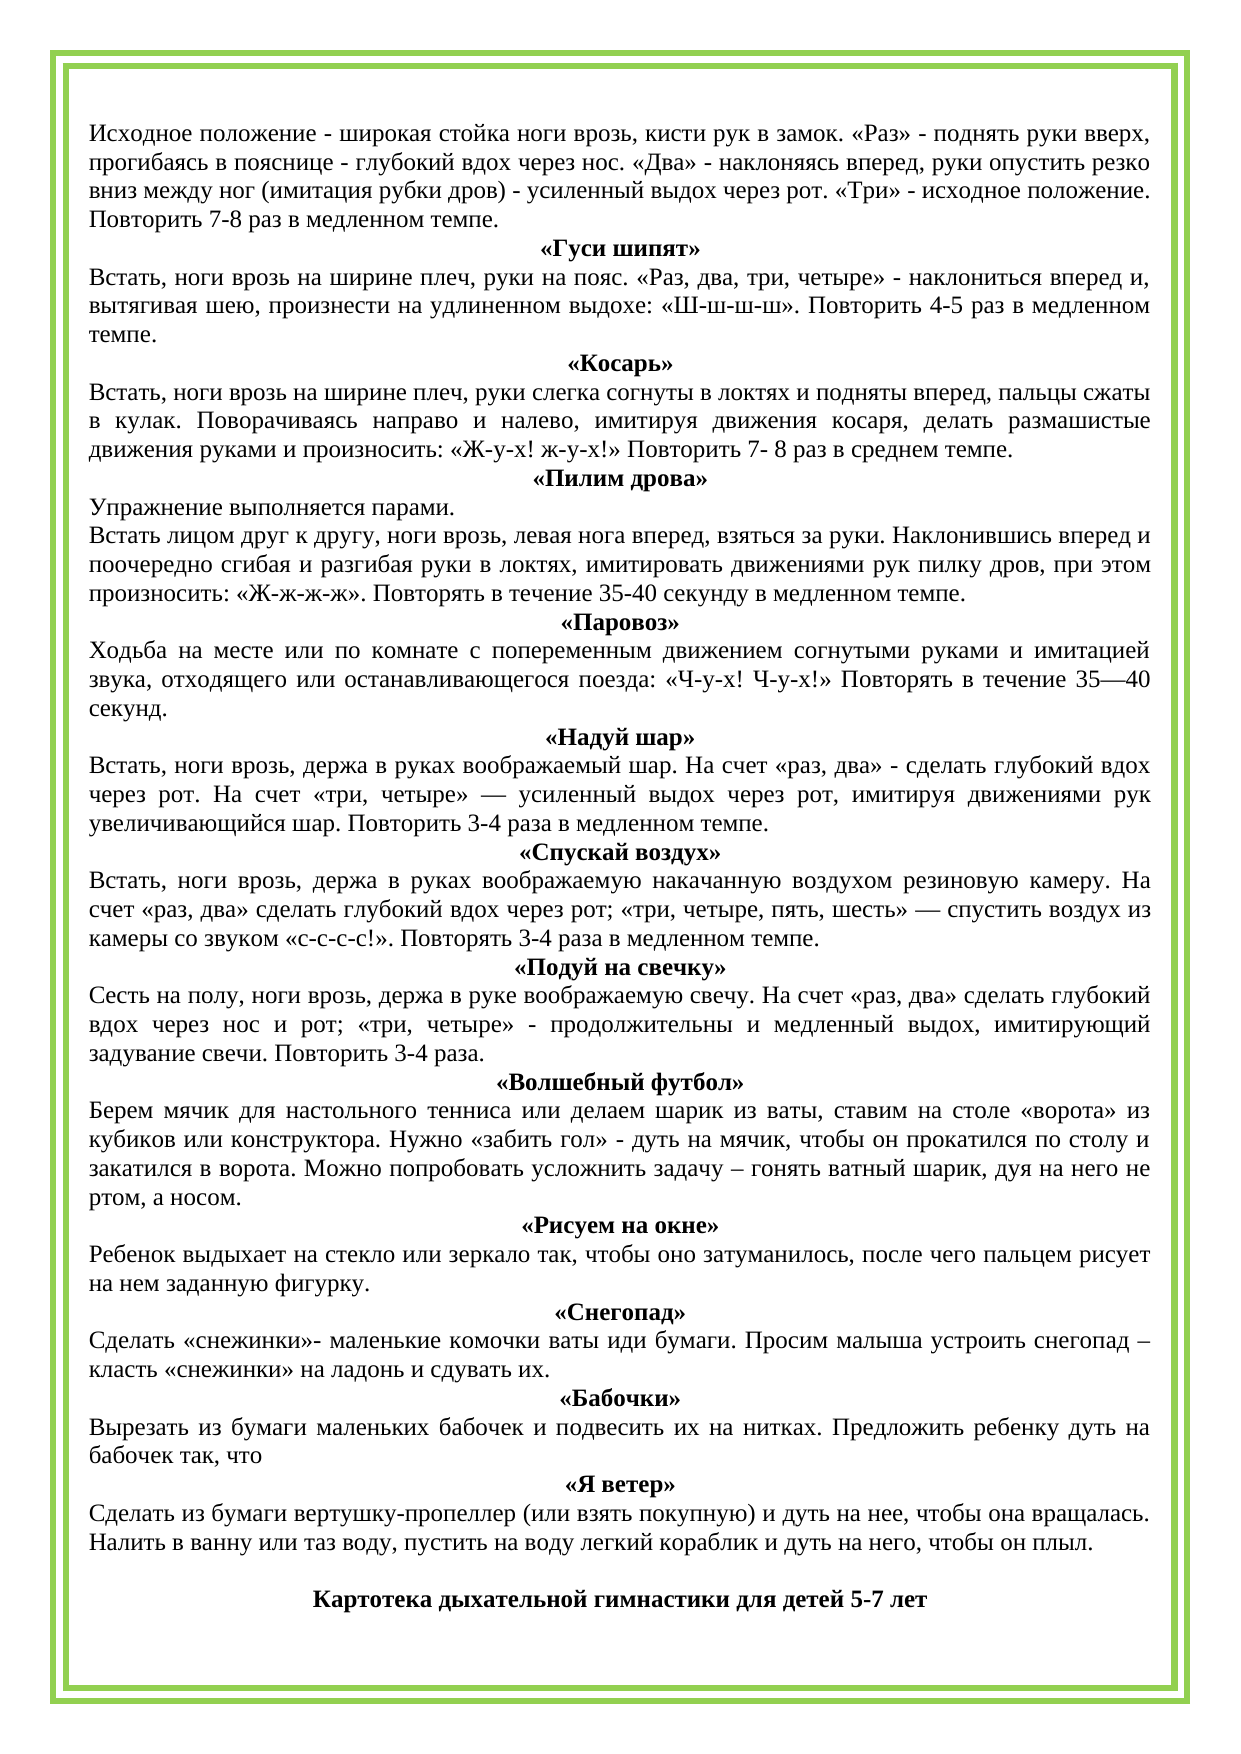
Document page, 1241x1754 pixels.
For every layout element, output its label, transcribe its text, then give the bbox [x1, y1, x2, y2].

text «Паровоз» [88, 607, 1152, 636]
text Картотека дыхательной гимнастики для детей 5-7 лет [88, 1584, 1152, 1613]
text «Пилим дрова» [88, 463, 1152, 492]
text «Спускай воздух» [88, 837, 1152, 866]
text «Бабочки» [88, 1383, 1152, 1412]
text «Косарь» [88, 348, 1152, 377]
text Ребенок выдыхает на стекло или зеркало так, чтобы оно затуманилось, после чего пальцем рисует на нем заданную фигурку. [88, 1239, 1152, 1297]
text «Подуй на свечку» [88, 952, 1152, 981]
text Исходное положение - широкая стойка ноги врозь, кисти рук в замок. «Раз» - поднять руки вверх, прогибаясь в пояснице - глубокий вдох через нос. «Два» - наклоняясь вперед, руки опустить резко вниз между ног (имитация рубки дров) - усиленный выдох через рот. «Три» - исходное положение. Повторить 7-8 раз в медленном темпе. [88, 118, 1152, 233]
text Встать, ноги врозь, держа в руках воображаемую накачанную воздухом резиновую камеру. На счет «раз, два» сделать глубокий вдох через рот; «три, четыре, пять, шесть» — спустить воздух из камеры со звуком «с-с-с-с!». Повторять 3-4 раза в медленном темпе. [88, 866, 1152, 952]
text «Рисуем на окне» [88, 1211, 1152, 1239]
text Встать, ноги врозь на ширине плеч, руки слегка согнуты в локтях и подняты вперед, пальцы сжаты в кулак. Поворачиваясь направо и налево, имитируя движения косаря, делать размашистые движения руками и произносить: «Ж-у-х! ж-у-х!» Повторить 7- 8 раз в среднем темпе. [88, 377, 1152, 463]
text Сесть на полу, ноги врозь, держа в руке воображаемую свечу. На счет «раз, два» сделать глубокий вдох через нос и рот; «три, четыре» - продолжительны и медленный выдох, имитирующий задувание свечи. Повторить 3-4 раза. [88, 981, 1152, 1067]
text «Гуси шипят» [88, 233, 1152, 262]
text «Снегопад» [88, 1297, 1152, 1326]
text Ходьба на месте или по комнате с попеременным движением согнутыми руками и имитацией звука, отходящего или останавливающегося поезда: «Ч-у-х! Ч-у-х!» Повторять в течение 35—40 секунд. [88, 636, 1152, 722]
text Сделать из бумаги вертушку-пропеллер (или взять покупную) и дуть на нее, чтобы она вращалась. Налить в ванну или таз воду, пустить на воду легкий кораблик и дуть на него, чтобы он плыл. [88, 1498, 1152, 1556]
text Сделать «снежинки»- маленькие комочки ваты иди бумаги. Просим малыша устроить снегопад – класть «снежинки» на ладонь и сдувать их. [88, 1326, 1152, 1383]
text Берем мячик для настольного тенниса или делаем шарик из ваты, ставим на столе «ворота» из кубиков или конструктора. Нужно «забить гол» - дуть на мячик, чтобы он прокатился по столу и закатился в ворота. Можно попробовать усложнить задачу – гонять ватный шарик, дуя на него не ртом, а носом. [88, 1096, 1152, 1211]
text Встать, ноги врозь на ширине плеч, руки на пояс. «Раз, два, три, четыре» - наклониться вперед и, вытягивая шею, произнести на удлиненном выдохе: «Ш-ш-ш-ш». Повторить 4-5 раз в медленном темпе. [88, 262, 1152, 348]
text Встать, ноги врозь, держа в руках воображаемый шар. На счет «раз, два» - сделать глубокий вдох через рот. На счет «три, четыре» — усиленный выдох через рот, имитируя движениями рук увеличивающийся шар. Повторить 3-4 раза в медленном темпе. [88, 751, 1152, 837]
text «Волшебный футбол» [88, 1067, 1152, 1096]
text «Надуй шар» [88, 722, 1152, 751]
text Встать лицом друг к другу, ноги врозь, левая нога вперед, взяться за руки. Наклонившись вперед и поочередно сгибая и разгибая руки в локтях, имитировать движениями рук пилку дров, при этом произносить: «Ж-ж-ж-ж». Повторять в течение 35-40 секунду в медленном темпе. [88, 521, 1152, 607]
text «Я ветер» [88, 1469, 1152, 1498]
text Упражнение выполняется парами. [88, 492, 1152, 521]
text Вырезать из бумаги маленьких бабочек и подвесить их на нитках. Предложить ребенку дуть на бабочек так, что [88, 1412, 1152, 1469]
